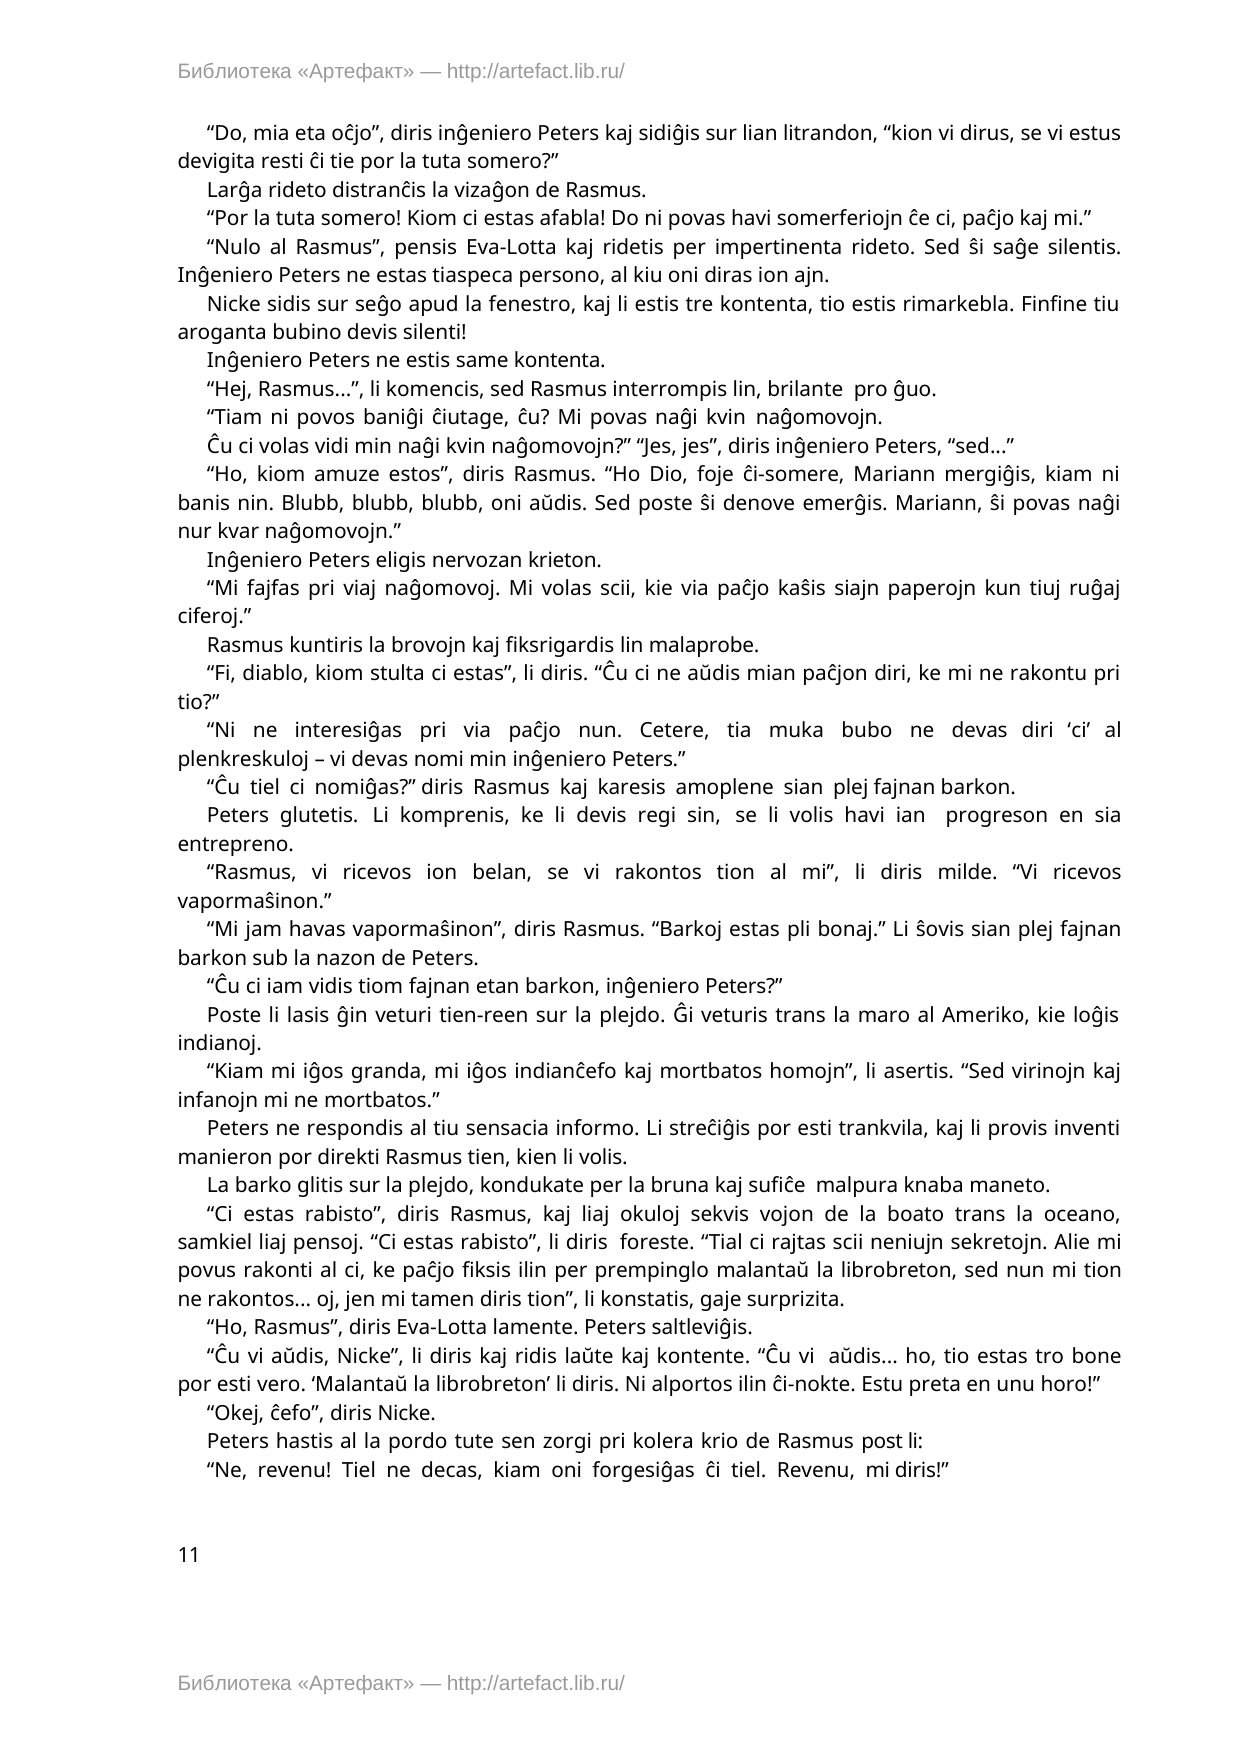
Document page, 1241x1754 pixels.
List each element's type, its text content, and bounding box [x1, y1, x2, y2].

text “Nulo al Rasmus”, pensis Eva-Lotta kaj ridetis per impertinenta rideto. Sed ŝi saĝe silentis. Inĝeniero Peters ne estas tiaspeca persono, al kiu oni diras ion ajn. [177, 232, 1122, 289]
text Peters hastis al la pordo tute sen zorgi pri kolera krio de Rasmus post li: [177, 1426, 1122, 1455]
text Inĝeniero Peters ne estis same kontenta. [177, 346, 1122, 374]
text “Por la tuta somero! Kiom ci estas afabla! Do ni povas havi somerferiojn ĉe ci, paĉjo kaj mi.” [177, 203, 1122, 232]
text “Ĉu tiel ci nomiĝas?” diris Rasmus kaj karesis amoplene sian plej fajnan barkon. [177, 772, 1122, 801]
text “Okej, ĉefo”, diris Nicke. [177, 1398, 1122, 1426]
text “Ci estas rabisto”, diris Rasmus, kaj liaj okuloj sekvis vojon de la boato trans la oceano, samkiel liaj pensoj. “Ci estas rabisto”, li diris foreste. “Tial ci rajtas scii neniujn sekretojn. Alie mi povus rakonti al ci, ke paĉjo fiksis ilin per prempinglo malantaŭ la librobreton, sed nun mi tion ne rakontos... oj, jen mi tamen diris tion”, li konstatis, gaje surprizita. [177, 1199, 1122, 1312]
text “Do, mia eta oĉjo”, diris inĝeniero Peters kaj sidiĝis sur lian litrandon, “kion vi dirus, se vi estus devigita resti ĉi tie por la tuta somero?” [177, 118, 1122, 175]
text “Ni ne interesiĝas pri via paĉjo nun. Cetere, tia muka bubo ne devas diri ‘ci’ al plenkreskuloj – vi devas nomi min inĝeniero Peters.” [177, 715, 1122, 772]
text Inĝeniero Peters eligis nervozan krieton. [177, 545, 1122, 573]
text “Hej, Rasmus...”, li komencis, sed Rasmus interrompis lin, brilante pro ĝuo. [177, 374, 1122, 402]
text “Kiam mi iĝos granda, mi iĝos indianĉefo kaj mortbatos homojn”, li asertis. “Sed virinojn kaj infanojn mi ne mortbatos.” [177, 1057, 1122, 1113]
text “Mi fajfas pri viaj naĝomovoj. Mi volas scii, kie via paĉjo kaŝis siajn paperojn kun tiuj ruĝaj ciferoj.” [177, 573, 1122, 630]
text “Ne, revenu! Tiel ne decas, kiam oni forgesiĝas ĉi tiel. Revenu, mi diris!” [177, 1455, 1122, 1483]
text Ĉu ci volas vidi min naĝi kvin naĝomovojn?” “Jes, jes”, diris inĝeniero Peters, “sed...” [177, 431, 1122, 459]
text Nicke sidis sur seĝo apud la fenestro, kaj li estis tre kontenta, tio estis rimarkebla. Finfine tiu aroganta bubino devis silenti! [177, 289, 1122, 346]
text “Ĉu ci iam vidis tiom fajnan etan barkon, inĝeniero Peters?” [177, 971, 1122, 1000]
text “Fi, diablo, kiom stulta ci estas”, li diris. “Ĉu ci ne aŭdis mian paĉjon diri, ke mi ne rakontu pri tio?” [177, 658, 1122, 715]
text La barko glitis sur la plejdo, kondukate per la bruna kaj sufiĉe malpura knaba maneto. [177, 1170, 1122, 1199]
text Larĝa rideto distranĉis la vizaĝon de Rasmus. [177, 175, 1122, 203]
text Rasmus kuntiris la brovojn kaj fiksrigardis lin malaprobe. [177, 630, 1122, 658]
text “Rasmus, vi ricevos ion belan, se vi rakontos tion al mi”, li diris milde. “Vi ricevos vapormaŝinon.” [177, 857, 1122, 914]
text Poste li lasis ĝin veturi tien-reen sur la plejdo. Ĝi veturis trans la maro al Ameriko, kie loĝis indianoj. [177, 1000, 1122, 1057]
text “Ho, kiom amuze estos”, diris Rasmus. “Ho Dio, foje ĉi-somere, Mariann mergiĝis, kiam ni banis nin. Blubb, blubb, blubb, oni aŭdis. Sed poste ŝi denove emerĝis. Mariann, ŝi povas naĝi nur kvar naĝomovojn.” [177, 459, 1122, 545]
text “Ho, Rasmus”, diris Eva-Lotta lamente. Peters saltleviĝis. [177, 1312, 1122, 1341]
text Peters ne respondis al tiu sensacia informo. Li streĉiĝis por esti trankvila, kaj li provis inventi manieron por direkti Rasmus tien, kien li volis. [177, 1113, 1122, 1170]
text “Mi jam havas vapormaŝinon”, diris Rasmus. “Barkoj estas pli bonaj.” Li ŝovis sian plej fajnan barkon sub la nazon de Peters. [177, 914, 1122, 971]
subtitle 11 [177, 1540, 1122, 1568]
text “Tiam ni povos baniĝi ĉiutage, ĉu? Mi povas naĝi kvin naĝomovojn. [177, 402, 1122, 431]
text “Ĉu vi aŭdis, Nicke”, li diris kaj ridis laŭte kaj kontente. “Ĉu vi aŭdis... ho, tio estas tro bone por esti vero. ‘Malantaŭ la librobreton’ li diris. Ni alportos ilin ĉi-nokte. Estu preta en unu horo!” [177, 1341, 1122, 1398]
text Peters glutetis. Li komprenis, ke li devis regi sin, se li volis havi ian progreson en sia entrepreno. [177, 801, 1122, 857]
